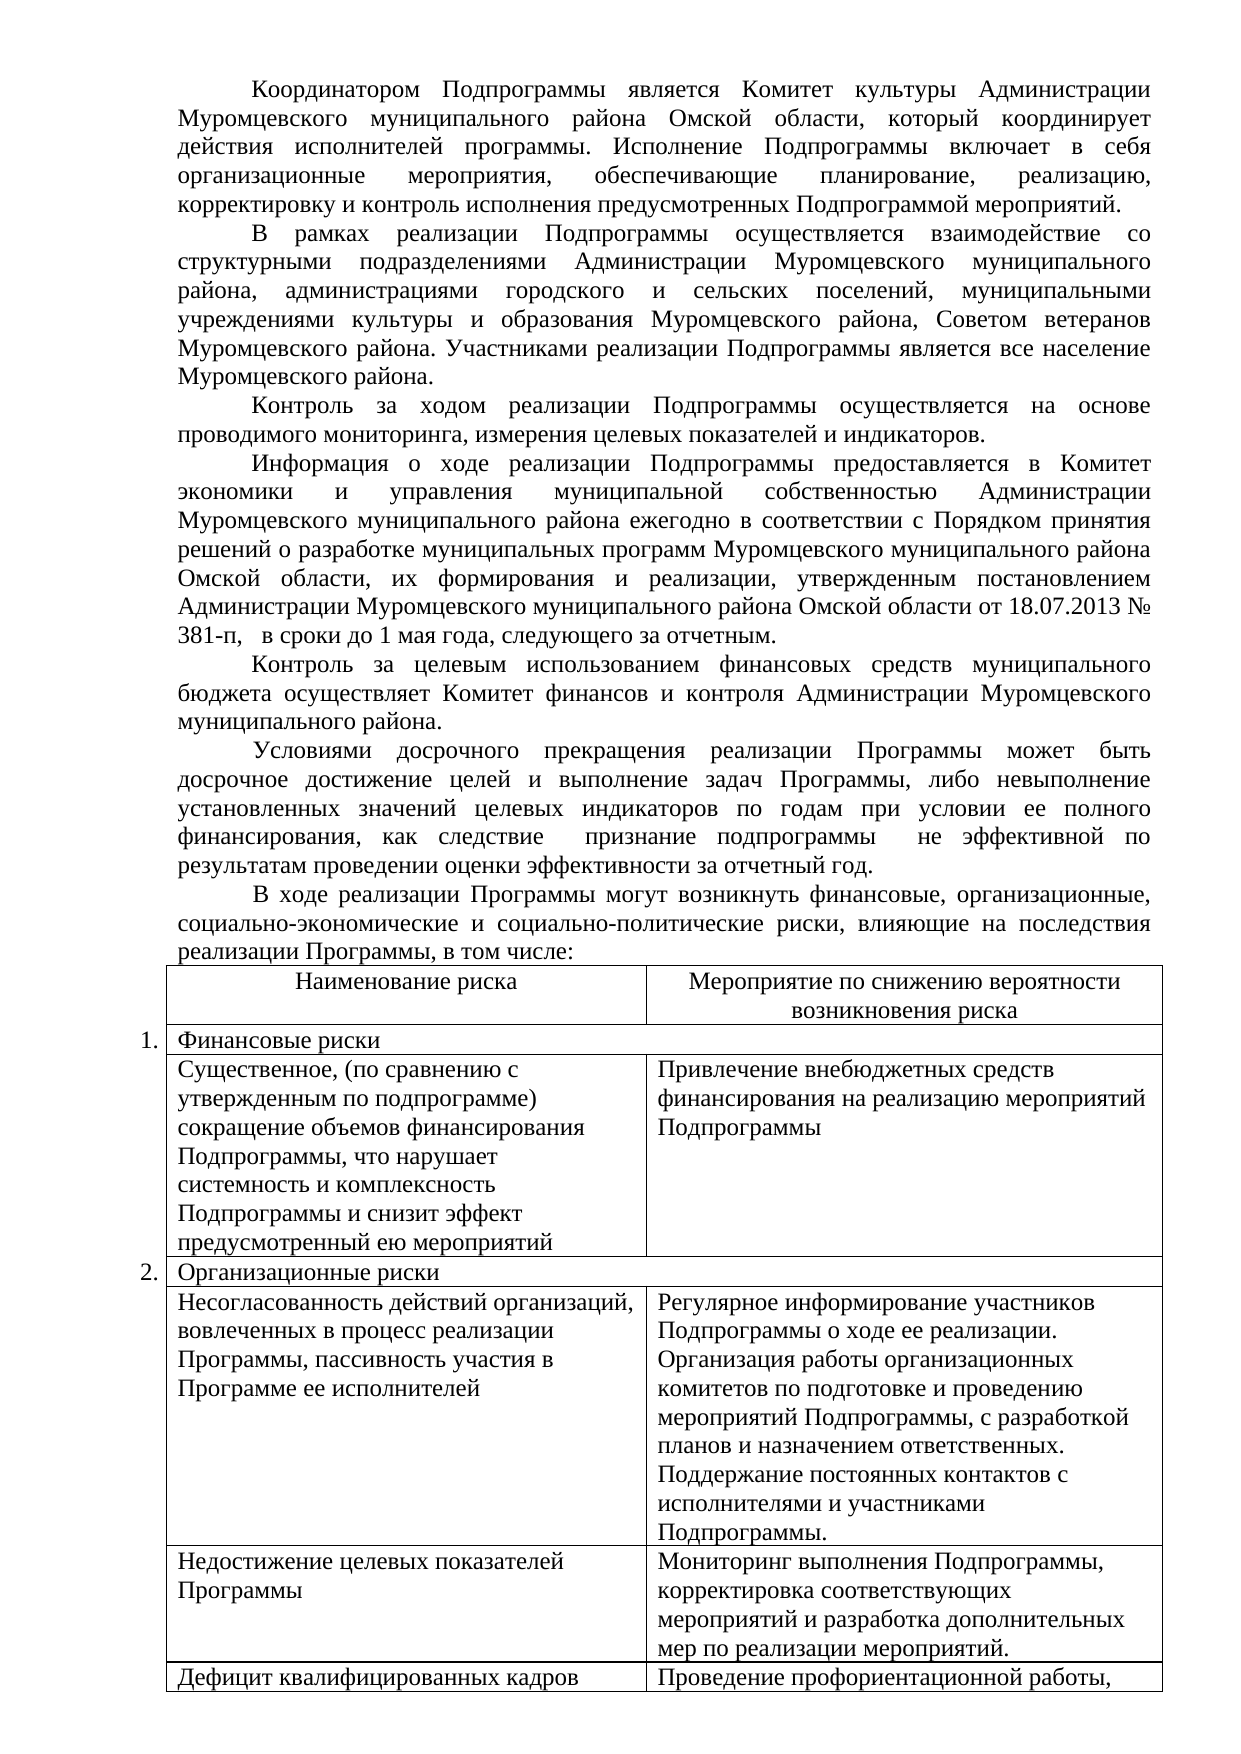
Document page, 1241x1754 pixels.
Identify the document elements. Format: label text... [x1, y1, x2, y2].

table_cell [647, 1663, 1162, 1691]
text Координатором Подпрограммы является Комитет культуры Администрации Муромцевского муниципального района Омской области, который координирует действия исполнителей программы. Исполнение Подпрограммы включает в себя организационные мероприятия, обеспечивающие планирование, реализацию, корректировку и контроль исполнения предусмотренных Подпрограммой мероприятий. [177, 74, 1152, 218]
table_cell Регулярное информирование участников Подпрограммы о ходе ее реализации. Организация работы организационных комитетов по подготовке и проведению мероприятий Подпрограммы, с разработкой планов и назначением ответственных. Поддержание постоянных контактов с исполнителями и участниками Подпрограммы. [647, 1287, 1162, 1545]
table_header Наименование риска [167, 966, 646, 1024]
table_header Мероприятие по снижению вероятности возникновения риска [647, 966, 1162, 1024]
table_cell Несогласованность действий организаций, вовлеченных в процесс реализации Программы, пассивность участия в Программе ее исполнителей [167, 1287, 646, 1545]
text Информация о ходе реализации Подпрограммы предоставляется в Комитет экономики и управления муниципальной собственностью Администрации Муромцевского муниципального района ежегодно в соответствии с Порядком принятия решений о разработке муниципальных программ Муромцевского муниципального района Омской области, их формирования и реализации, утвержденным постановлением Администрации Муромцевского муниципального района Омской области от 18.07.2013 № 381-п, в сроки до 1 мая года, следующего за отчетным. [177, 448, 1152, 649]
table_cell Мониторинг выполнения Подпрограммы, корректировка соответствующих мероприятий и разработка дополнительных мер по реализации мероприятий. [647, 1546, 1162, 1661]
text Условиями досрочного прекращения реализации Программы может быть досрочное достижение целей и выполнение задач Программы, либо невыполнение установленных значений целевых индикаторов по годам при условии ее полного финансирования, как следствие признание подпрограммы не эффективной по результатам проведении оценки эффективности за отчетный год. [177, 735, 1152, 879]
table_cell Организационные риски [167, 1257, 1162, 1286]
table_cell Привлечение внебюджетных средств финансирования на реализацию мероприятий Подпрограммы [647, 1055, 1162, 1256]
text В ходе реализации Программы могут возникнуть финансовые, организационные, социально-экономические и социально-политические риски, влияющие на последствия реализации Программы, в том числе: [177, 879, 1152, 965]
table_cell Финансовые риски [167, 1025, 1162, 1053]
text Контроль за ходом реализации Подпрограммы осуществляется на основе проводимого мониторинга, измерения целевых показателей и индикаторов. [177, 390, 1152, 448]
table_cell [167, 1663, 646, 1691]
table_cell Существенное, (по сравнению с утвержденным по подпрограмме) сокращение объемов финансирования Подпрограммы, что нарушает системность и комплексность Подпрограммы и снизит эффект предусмотренный ею мероприятий [167, 1055, 646, 1256]
table_cell Недостижение целевых показателей Программы [167, 1546, 646, 1661]
text В рамках реализации Подпрограммы осуществляется взаимодействие со структурными подразделениями Администрации Муромцевского муниципального района, администрациями городского и сельских поселений, муниципальными учреждениями культуры и образования Муромцевского района, Советом ветеранов Муромцевского района. Участниками реализации Подпрограммы является все население Муромцевского района. [177, 218, 1152, 390]
text Контроль за целевым использованием финансовых средств муниципального бюджета осуществляет Комитет финансов и контроля Администрации Муромцевского муниципального района. [177, 649, 1152, 735]
